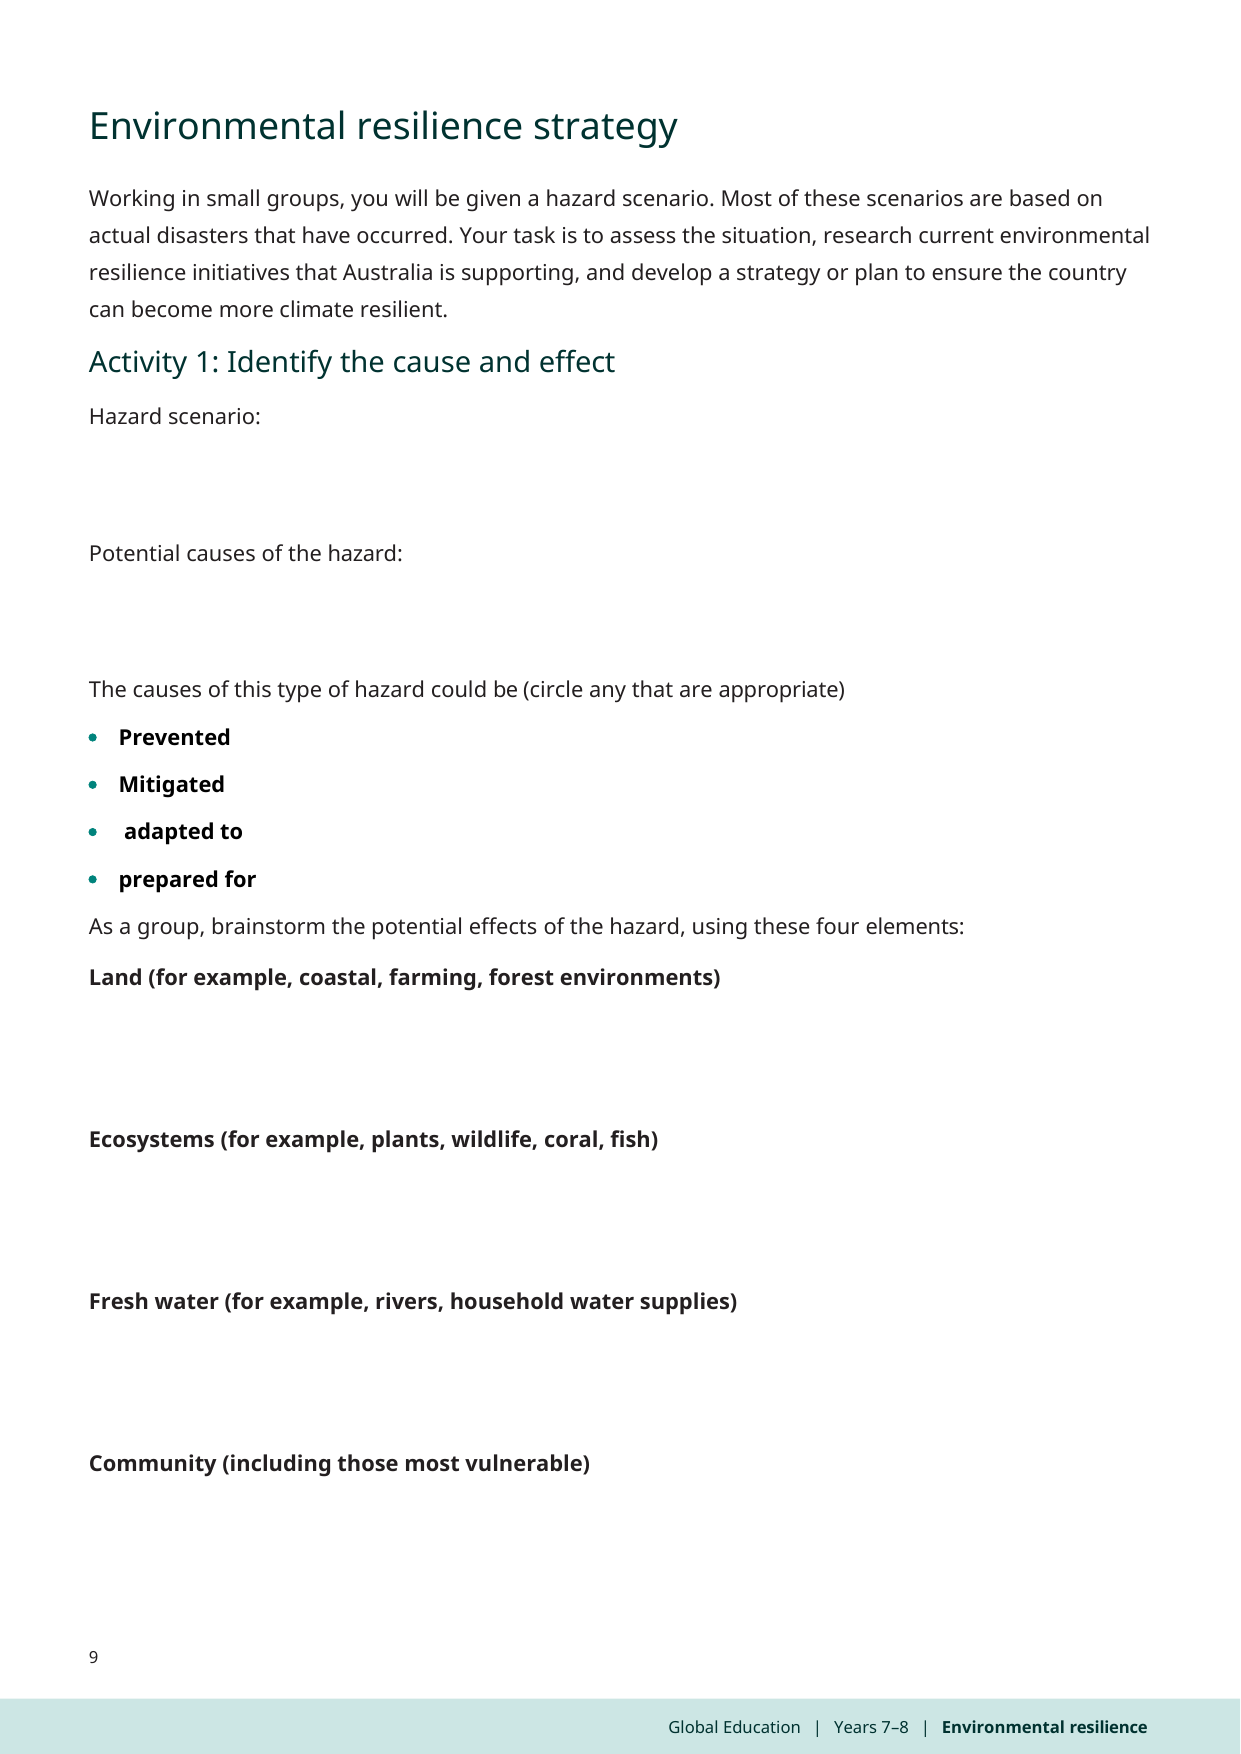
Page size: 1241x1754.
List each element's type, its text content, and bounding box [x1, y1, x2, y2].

subtitle Activity 1: Identify the cause and effect [89, 341, 1152, 381]
text Potential causes of the hazard: [89, 537, 1152, 567]
text Land (for example, coastal, farming, forest environments) [89, 962, 1152, 992]
list prepared for [89, 863, 1152, 893]
list adapted to [89, 816, 1152, 846]
text Ecosystems (for example, plants, wildlife, coral, fish) [89, 1124, 1152, 1154]
text Community (including those most vulnerable) [89, 1448, 1152, 1478]
text The causes of this type of hazard could be (circle any that are appropriate) [89, 674, 1152, 704]
text Fresh water (for example, rivers, household water supplies) [89, 1286, 1152, 1316]
list Mitigated [89, 769, 1152, 799]
text Hazard scenario: [89, 401, 1152, 430]
text As a group, brainstorm the potential effects of the hazard, using these four elements: [89, 911, 1152, 941]
subtitle Environmental resilience strategy [89, 99, 1152, 150]
text Working in small groups, you will be given a hazard scenario. Most of these scenarios are based on actual disasters that have occurred. Your task is to assess the situation, research current environmental resilience initiatives that Australia is supporting, and develop a strategy or plan to ensure the country can become more climate resilient. [89, 183, 1152, 323]
list Prevented [89, 722, 1152, 751]
